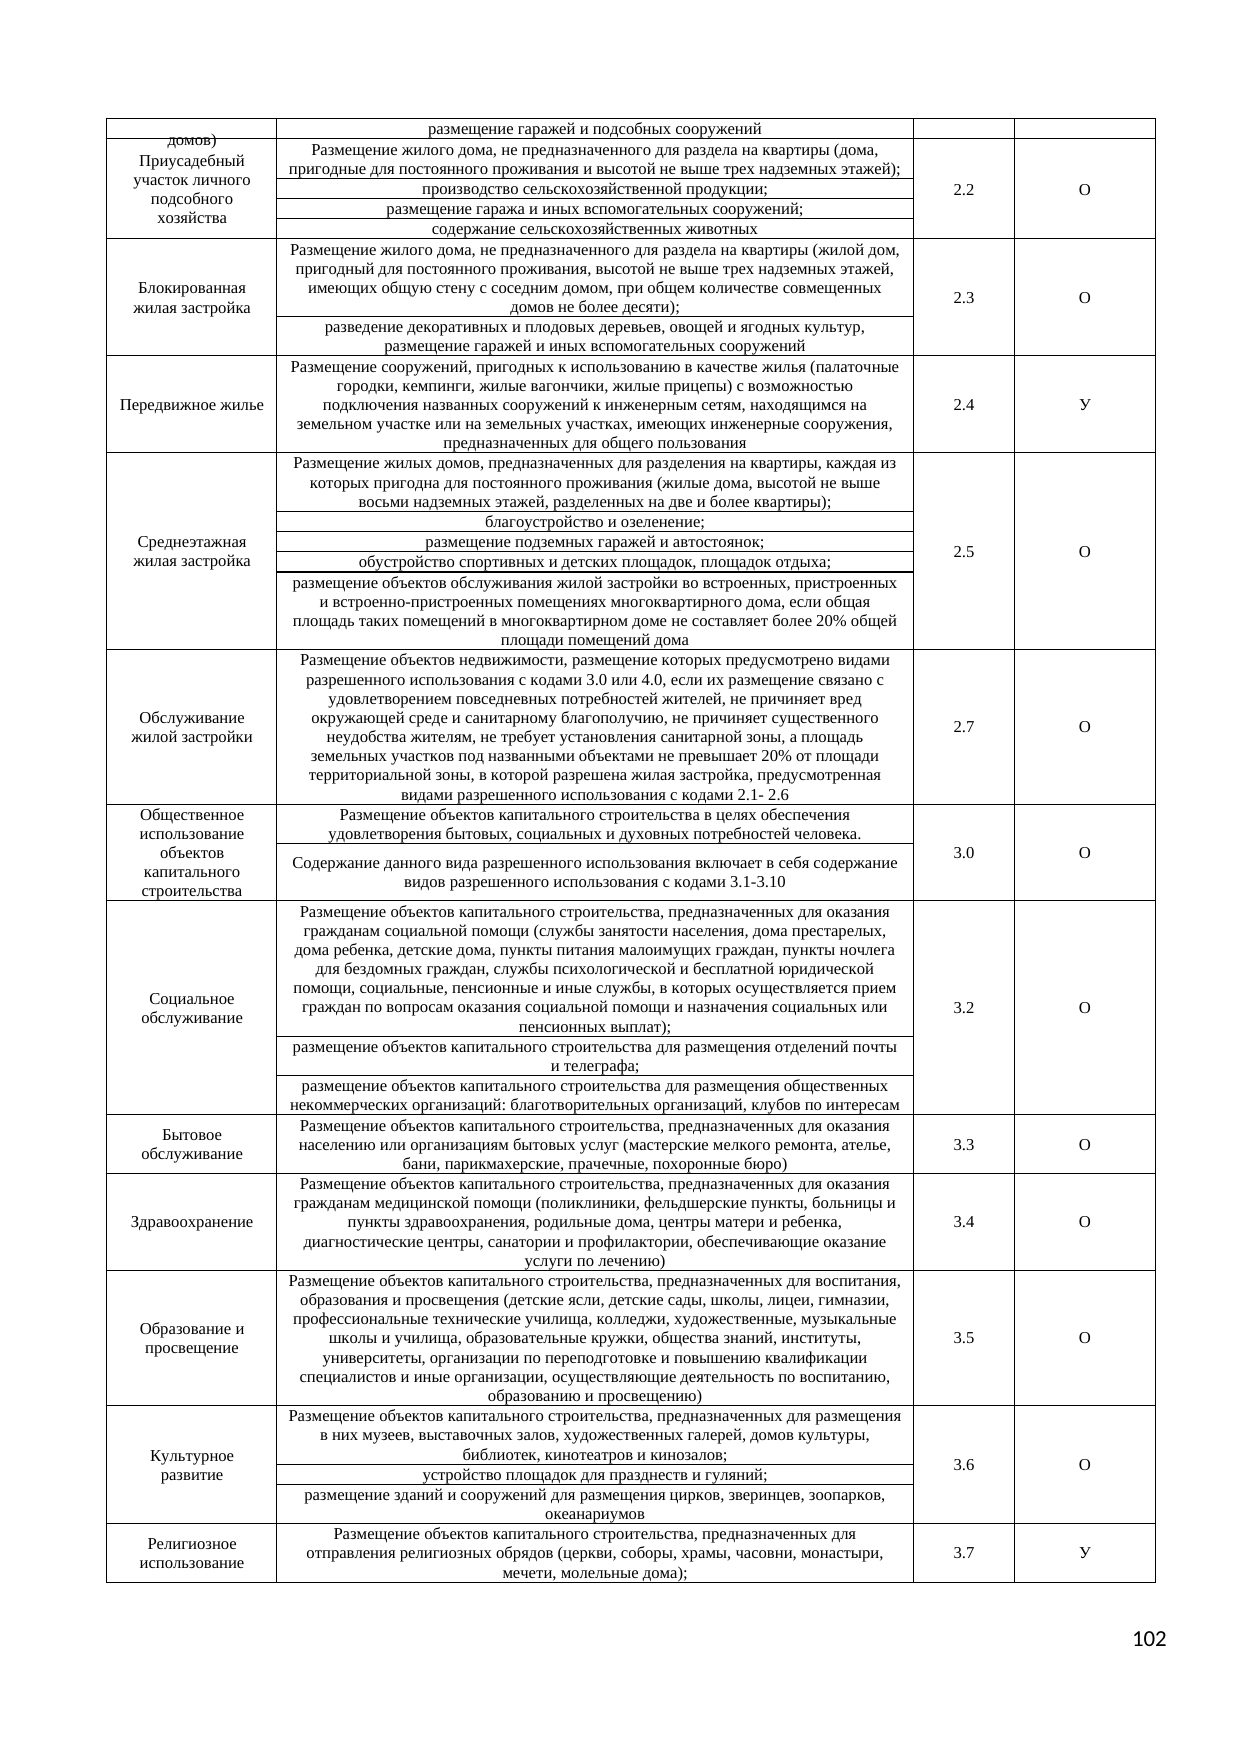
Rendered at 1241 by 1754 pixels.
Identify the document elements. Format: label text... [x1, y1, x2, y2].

table_cell 3.3 [914, 1115, 1014, 1173]
table_cell Приусадебный участок личного подсобного хозяйства [107, 139, 276, 238]
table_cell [107, 1524, 276, 1582]
table_cell размещение гаражей и подсобных сооружений [277, 119, 913, 138]
table_cell Культурное развитие [107, 1406, 276, 1523]
table_cell О [1015, 650, 1155, 803]
table_cell производство сельскохозяйственной продукции; [277, 179, 913, 198]
table_cell Бытовое обслуживание [107, 1115, 276, 1173]
table_cell О [1015, 453, 1155, 649]
table_cell Размещение объектов капитального строительства, предназначенных для воспитания, образования и просвещения (детские ясли, детские сады, школы, лицеи, гимназии, профессиональные технические училища, колледжи, художественные, музыкальные школы и училища, образовательные кружки, общества знаний, институты, университеты, организации по переподготовке и повышению квалификации специалистов и иные организации, осуществляющие деятельность по воспитанию, образованию и просвещению) [277, 1271, 913, 1405]
table_cell О [1015, 139, 1155, 238]
table_cell разведение декоративных и плодовых деревьев, овощей и ягодных культур, размещение гаражей и иных вспомогательных сооружений [277, 317, 913, 355]
table_cell благоустройство и озеленение; [277, 512, 913, 531]
table_cell Здравоохранение [107, 1174, 276, 1270]
table_cell Передвижное жилье [107, 356, 276, 452]
table_cell Размещение сооружений, пригодных к использованию в качестве жилья (палаточные городки, кемпинги, жилые вагончики, жилые прицепы) с возможностью подключения названных сооружений к инженерным сетям, находящимся на земельном участке или на земельных участках, имеющих инженерные сооружения, предназначенных для общего пользования [277, 356, 913, 452]
table_cell Содержание данного вида разрешенного использования включает в себя содержание видов разрешенного использования с кодами 3.1-3.10 [277, 844, 913, 900]
table_cell О [1015, 901, 1155, 1114]
table_cell 3.7 [914, 1524, 1014, 1582]
table_cell 3.4 [914, 1174, 1014, 1270]
table_cell Среднеэтажная жилая застройка [107, 453, 276, 649]
table_cell Обслуживание жилой застройки [107, 650, 276, 803]
table_cell размещение подземных гаражей и автостоянок; [277, 532, 913, 551]
table_cell Размещение жилых домов, предназначенных для разделения на квартиры, каждая из которых пригодна для постоянного проживания (жилые дома, высотой не выше восьми надземных этажей, разделенных на две и более квартиры); [277, 453, 913, 511]
table_cell 2.3 [914, 239, 1014, 355]
table_cell Размещение объектов капитального строительства, предназначенных для оказания населению или организациям бытовых услуг (мастерские мелкого ремонта, ателье, бани, парикмахерские, прачечные, похоронные бюро) [277, 1115, 913, 1173]
table_cell 3.6 [914, 1406, 1014, 1523]
table_cell Социальное обслуживание [107, 901, 276, 1114]
table_cell Размещение объектов капитального строительства в целях обеспечения удовлетворения бытовых, социальных и духовных потребностей человека. [277, 805, 913, 843]
table_cell 2.7 [914, 650, 1014, 803]
table_cell 3.2 [914, 901, 1014, 1114]
table_cell размещение зданий и сооружений для размещения цирков, зверинцев, зоопарков, океанариумов [277, 1485, 913, 1523]
table_cell Размещение объектов капитального строительства, предназначенных для оказания гражданам медицинской помощи (поликлиники, фельдшерские пункты, больницы и пункты здравоохранения, родильные дома, центры матери и ребенка, диагностические центры, санатории и профилактории, обеспечивающие оказание услуги по лечению) [277, 1174, 913, 1270]
table_cell 2.4 [914, 356, 1014, 452]
table_cell Размещение объектов недвижимости, размещение которых предусмотрено видами разрешенного использования с кодами 3.0 или 4.0, если их размещение связано с удовлетворением повседневных потребностей жителей, не причиняет вред окружающей среде и санитарному благополучию, не причиняет существенного неудобства жителям, не требует установления санитарной зоны, а площадь земельных участков под названными объектами не превышает 20% от площади территориальной зоны, в которой разрешена жилая застройка, предусмотренная видами разрешенного использования с кодами 2.1- 2.6 [277, 650, 913, 803]
table_cell Образование и просвещение [107, 1271, 276, 1405]
table_cell 2.5 [914, 453, 1014, 649]
table_cell Размещение объектов капитального строительства, предназначенных для размещения в них музеев, выставочных залов, художественных галерей, домов культуры, библиотек, кинотеатров и кинозалов; [277, 1406, 913, 1463]
table_cell 2.2 [914, 139, 1014, 238]
table_cell 3.5 [914, 1271, 1014, 1405]
table_cell О [1015, 1115, 1155, 1173]
table_cell Размещение объектов капитального строительства, предназначенных для отправления религиозных обрядов (церкви, соборы, храмы, часовни, монастыри, мечети, молельные дома); [277, 1524, 913, 1582]
table_cell размещение объектов капитального строительства для размещения отделений почты и телеграфа; [277, 1037, 913, 1075]
table_cell Размещение жилого дома, не предназначенного для раздела на квартиры (дома, пригодные для постоянного проживания и высотой не выше трех надземных этажей); [277, 139, 913, 178]
table_cell Общественное использование объектов капитального строительства [107, 805, 276, 900]
table_cell У [1015, 1524, 1155, 1582]
table_cell О [1015, 1174, 1155, 1270]
table_cell размещение объектов обслуживания жилой застройки во встроенных, пристроенных и встроенно-пристроенных помещениях многоквартирного дома, если общая площадь таких помещений в многоквартирном доме не составляет более 20% общей площади помещений дома [277, 573, 913, 649]
table_cell У [1015, 356, 1155, 452]
table_cell О [1015, 805, 1155, 900]
table_cell О [1015, 239, 1155, 355]
table_cell 3.0 [914, 805, 1014, 900]
table_cell Размещение объектов капитального строительства, предназначенных для оказания гражданам социальной помощи (службы занятости населения, дома престарелых, дома ребенка, детские дома, пункты питания малоимущих граждан, пункты ночлега для бездомных граждан, службы психологической и бесплатной юридической помощи, социальные, пенсионные и иные службы, в которых осуществляется прием граждан по вопросам оказания социальной помощи и назначения социальных или пенсионных выплат); [277, 901, 913, 1036]
table_cell Блокированная жилая застройка [107, 239, 276, 355]
table_cell обустройство спортивных и детских площадок, площадок отдыха; [277, 552, 913, 571]
table_cell содержание сельскохозяйственных животных [277, 219, 913, 238]
table_cell размещение объектов капитального строительства для размещения общественных некоммерческих организаций: благотворительных организаций, клубов по интересам [277, 1076, 913, 1114]
table_cell устройство площадок для празднеств и гуляний; [277, 1465, 913, 1484]
table_cell О [1015, 1406, 1155, 1523]
table_cell Размещение жилого дома, не предназначенного для раздела на квартиры (жилой дом, пригодный для постоянного проживания, высотой не выше трех надземных этажей, имеющих общую стену с соседним домом, при общем количестве совмещенных домов не более десяти); [277, 239, 913, 316]
table_cell О [1015, 1271, 1155, 1405]
table_cell размещение гаража и иных вспомогательных сооружений; [277, 199, 913, 218]
